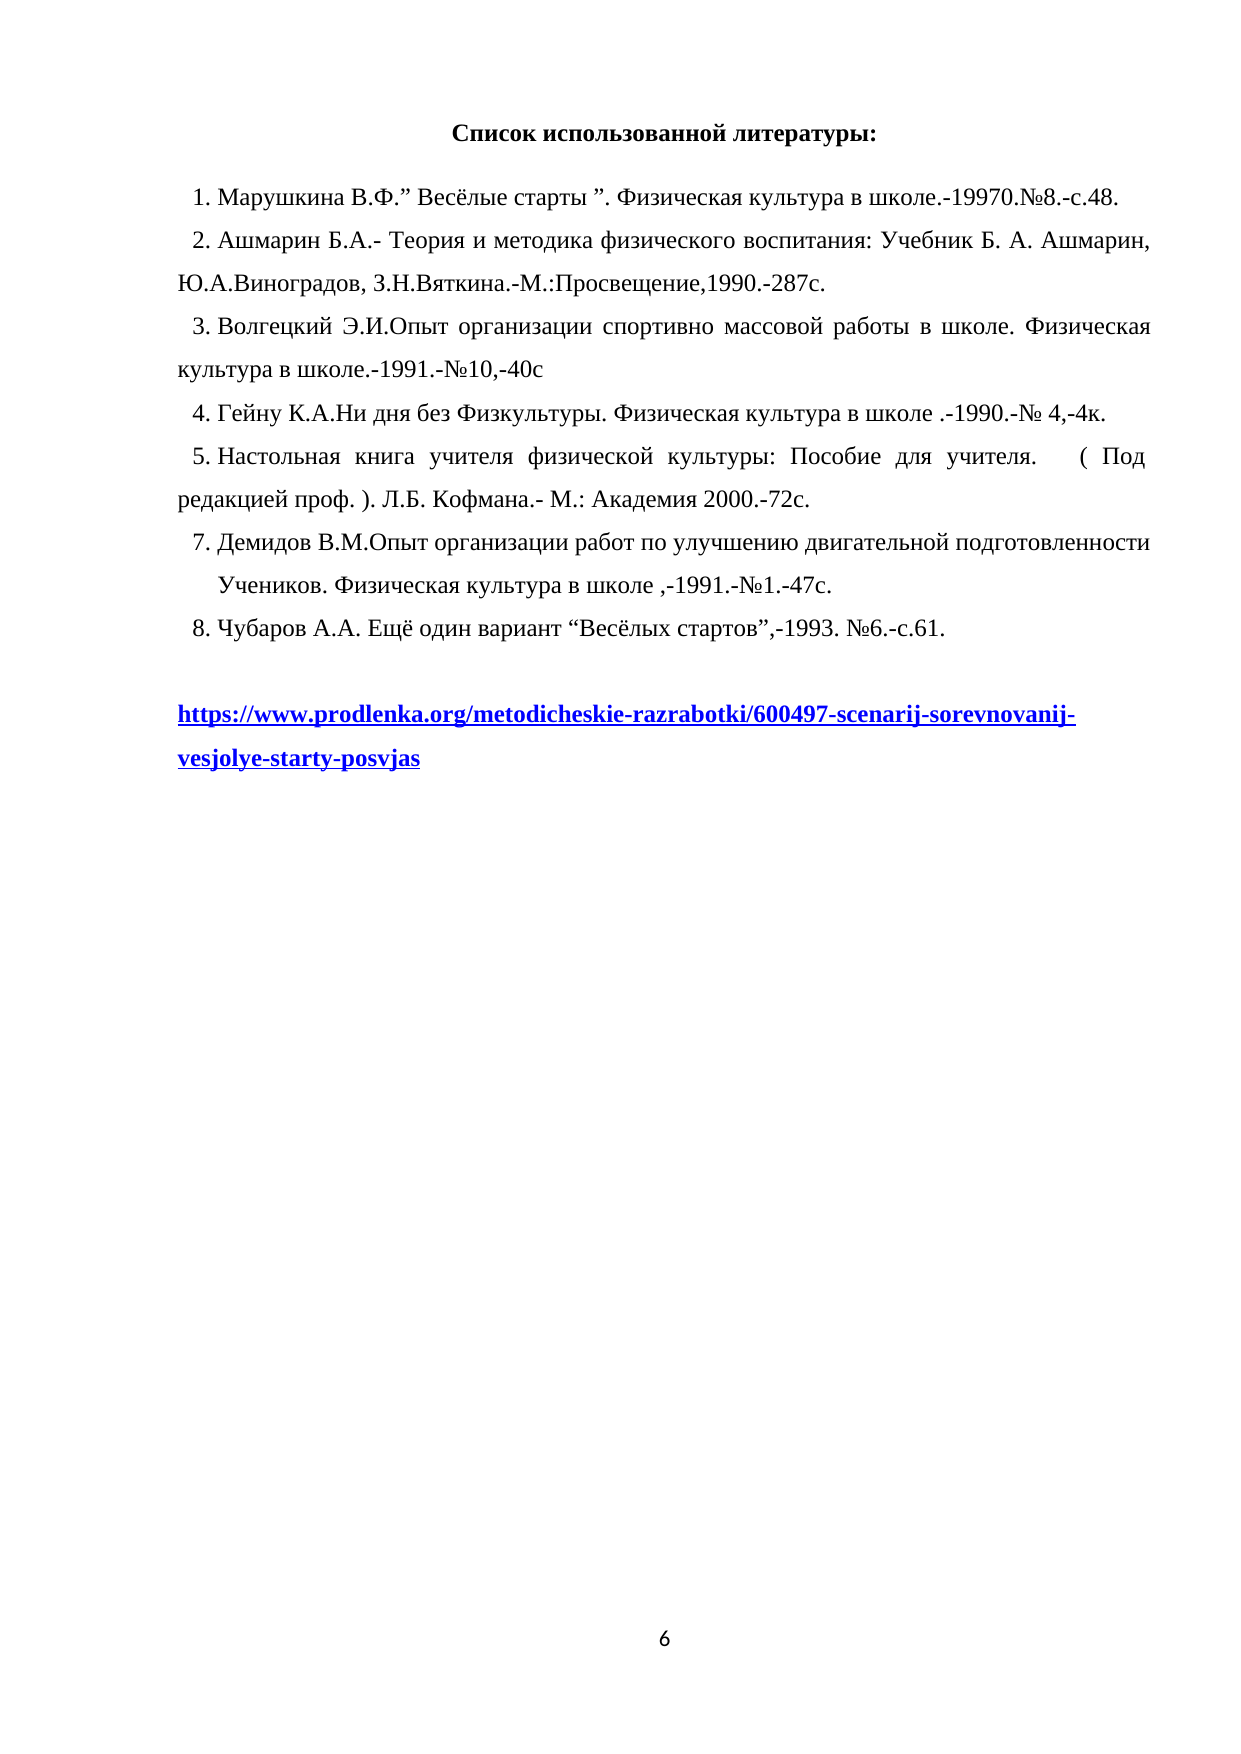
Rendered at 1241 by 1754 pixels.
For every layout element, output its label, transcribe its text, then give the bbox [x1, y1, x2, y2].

text 3. Волгецкий Э.И.Опыт организации спортивно массовой работы в школе. Физическая культура в школе.-1991.-№10,-40с [177, 311, 1152, 383]
text 7. Демидов В.М.Опыт организации работ по улучшению двигательной подготовленности [177, 527, 1152, 556]
text Учеников. Физическая культура в школе ,-1991.-№1.-47с. [177, 570, 1152, 599]
text 4. Гейну К.А.Ни дня без Физкультуры. Физическая культура в школе .-1990.-№ 4,-4к. [177, 398, 1152, 426]
text https://www.prodlenka.org/metodicheskie-razrabotki/600497-scenarij-sorevnovanij-vesjolye-starty-posvjas [177, 699, 1152, 771]
text 8. Чубаров А.А. Ещё один вариант “Весёлых стартов”,-1993. №6.-с.61. [177, 613, 1152, 642]
text 5. Настольная книга учителя физической культуры: Пособие для учителя. ( Под редакцией проф. ). Л.Б. Кофмана.- М.: Академия 2000.-72с. [177, 441, 1152, 513]
text 2. Ашмарин Б.А.- Теория и методика физического воспитания: Учебник Б. А. Ашмарин, Ю.А.Виноградов, З.Н.Вяткина.-М.:Просвещение,1990.-287с. [177, 225, 1152, 297]
text Список использованной литературы: [177, 118, 1152, 147]
text 1. Марушкина В.Ф.” Весёлые старты ”. Физическая культура в школе.-19970.№8.-с.48. [177, 182, 1152, 211]
